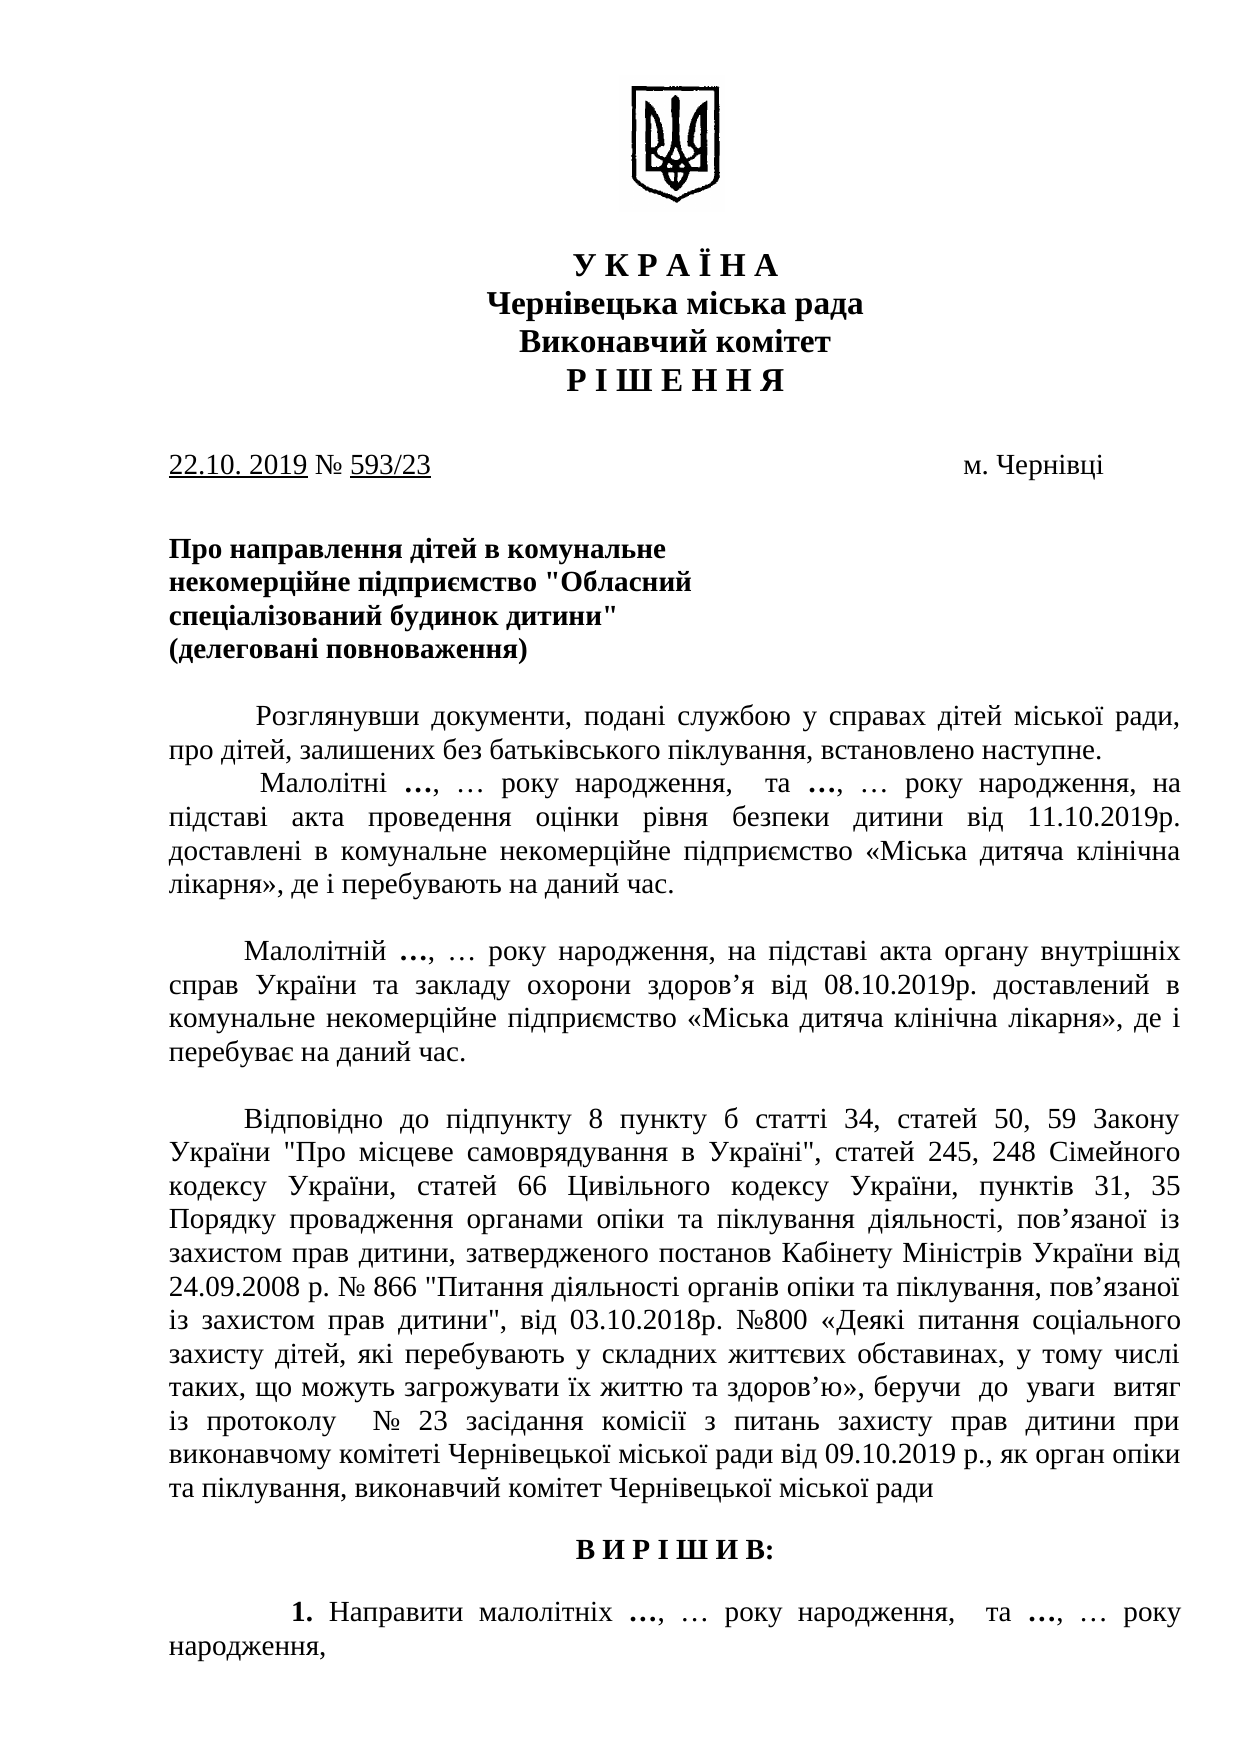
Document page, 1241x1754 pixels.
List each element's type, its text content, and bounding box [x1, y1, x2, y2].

text Малолітній …, … року народження, на підставі акта органу внутрішніх справ України та закладу охорони здоров’я від 08.10.2019р. доставлений в комунальне некомерційне підприємство «Міська дитяча клінічна лікарня», де і перебуває на даний час. [169, 933, 1181, 1067]
text 1. Направити малолітніх …, … року народження, та …, … року народження, [169, 1594, 1181, 1662]
picture [618, 75, 725, 212]
text Чернівецька міська рада [169, 283, 1181, 322]
subtitle В И Р І Ш И В: [169, 1532, 1181, 1566]
text У К Р А Ї Н А [169, 245, 1181, 283]
text (делеговані повноваження) [169, 631, 1181, 665]
text Малолітні …, … року народження, та …, … року народження, на підставі акта проведення оцінки рівня безпеки дитини від 11.10.2019р. доставлені в комунальне некомерційне підприємство «Міська дитяча клінічна лікарня», де і перебувають на даний час. [169, 766, 1181, 900]
text Розглянувши документи, подані службою у справах дітей міської ради, про дітей, залишених без батьківського піклування, встановлено наступне. [169, 698, 1181, 766]
text Про направлення дітей в комунальне [169, 531, 1181, 564]
text Відповідно до підпункту 8 пункту б статті 34, статей 50, 59 Закону України "Про місцеве самоврядування в Україні", статей 245, 248 Сімейного кодексу України, статей 66 Цивільного кодексу України, пунктів 31, 35 Порядку провадження органами опіки та піклування діяльності, пов’язаної із захистом прав дитини, затвердженого постанов Кабінету Міністрів України від 24.09.2008 р. № 866 "Питання діяльності органів опіки та піклування, пов’язаної із захистом прав дитини", від 03.10.2018р. №800 «Деякі питання соціального захисту дітей, які перебувають у складних життєвих обставинах, у тому числі таких, що можуть загрожувати їх життю та здоров’ю», беручи до уваги витяг із протоколу № 23 засідання комісії з питань захисту прав дитини при виконавчому комітеті Чернівецької міської ради від 09.10.2019 р., як орган опіки та піклування, виконавчий комітет Чернівецької міської ради [169, 1101, 1181, 1503]
text 22.10. 2019 № 593/23 м. Чернівці [169, 447, 1181, 481]
text спеціалізований будинок дитини" [169, 598, 1181, 631]
subtitle Виконавчий комітет [169, 322, 1181, 360]
subtitle Р І Ш Е Н Н Я [169, 360, 1181, 398]
text некомерційне підприємство "Обласний [169, 564, 1181, 598]
